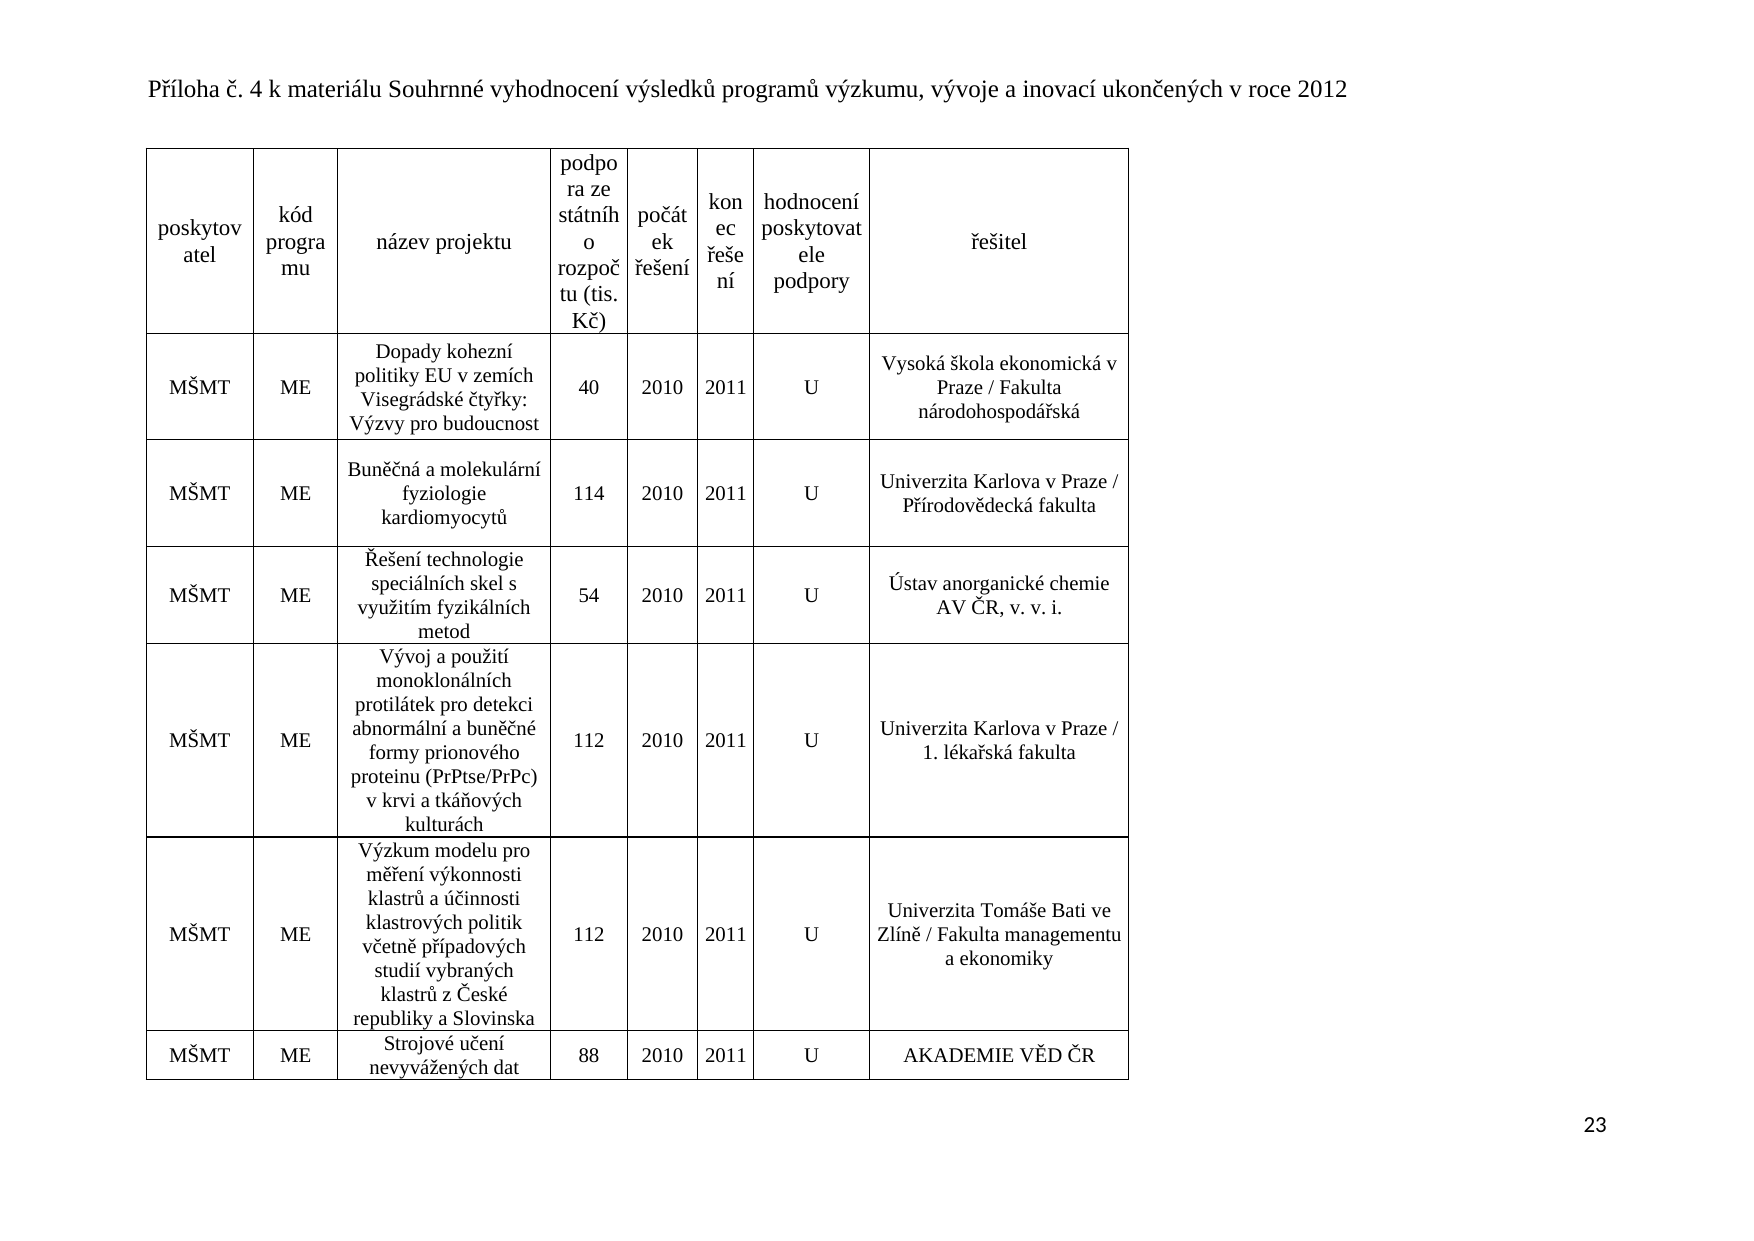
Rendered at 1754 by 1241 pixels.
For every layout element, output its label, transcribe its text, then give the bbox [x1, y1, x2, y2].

table_header kód programu [254, 149, 337, 333]
table_cell 2011 [698, 440, 753, 546]
table_cell MŠMT [147, 334, 253, 439]
table_cell 2011 [698, 334, 753, 439]
table_header podpora ze státního rozpočtu (tis. Kč) [551, 149, 627, 333]
table_cell 2010 [628, 838, 697, 1030]
table_cell MŠMT [147, 440, 253, 546]
table_cell U [754, 1031, 869, 1079]
table_cell 88 [551, 1031, 627, 1079]
table_cell 112 [551, 644, 627, 836]
table_cell MŠMT [147, 1031, 253, 1079]
table_cell ME [254, 547, 337, 643]
table_cell 2010 [628, 644, 697, 836]
table_cell 54 [551, 547, 627, 643]
table_cell Buněčná a molekulární fyziologie kardiomyocytů [338, 440, 550, 546]
table_cell 2010 [628, 1031, 697, 1079]
table_cell 2010 [628, 547, 697, 643]
table_cell U [754, 334, 869, 439]
table_header název projektu [338, 149, 550, 333]
table_cell 2011 [698, 838, 753, 1030]
table_cell Univerzita Karlova v Praze / 1. lékařská fakulta [870, 644, 1128, 836]
table_cell 2010 [628, 440, 697, 546]
table_cell ME [254, 1031, 337, 1079]
table_cell Výzkum modelu pro měření výkonnosti klastrů a účinnosti klastrových politik včetně případových studií vybraných klastrů z České republiky a Slovinska [338, 838, 550, 1030]
table_cell MŠMT [147, 547, 253, 643]
table_cell U [754, 440, 869, 546]
table_cell 114 [551, 440, 627, 546]
table_cell 2011 [698, 644, 753, 836]
table_cell 2011 [698, 547, 753, 643]
table_cell ME [254, 440, 337, 546]
table_cell U [754, 547, 869, 643]
table_cell Univerzita Tomáše Bati ve Zlíně / Fakulta managementu a ekonomiky [870, 838, 1128, 1030]
table_cell Strojové učení nevyvážených dat [338, 1031, 550, 1079]
table_cell MŠMT [147, 838, 253, 1030]
table_cell 40 [551, 334, 627, 439]
table_cell 112 [551, 838, 627, 1030]
table_cell U [754, 838, 869, 1030]
table_cell Vysoká škola ekonomická v Praze / Fakulta národohospodářská [870, 334, 1128, 439]
table_header konec řešení [698, 149, 753, 333]
table_cell ME [254, 644, 337, 836]
table_cell AKADEMIE VĚD ČR [870, 1031, 1128, 1079]
table_cell U [754, 644, 869, 836]
table_cell Univerzita Karlova v Praze / Přírodovědecká fakulta [870, 440, 1128, 546]
table_cell 2011 [698, 1031, 753, 1079]
table_header řešitel [870, 149, 1128, 333]
table_cell ME [254, 838, 337, 1030]
table_cell Dopady kohezní politiky EU v zemích Visegrádské čtyřky: Výzvy pro budoucnost [338, 334, 550, 439]
table_cell 2010 [628, 334, 697, 439]
table_cell Vývoj a použití monoklonálních protilátek pro detekci abnormální a buněčné formy prionového proteinu (PrPtse/PrPc) v krvi a tkáňových kulturách [338, 644, 550, 836]
table_header hodnocení poskytovatele podpory [754, 149, 869, 333]
table_cell Ústav anorganické chemie AV ČR, v. v. i. [870, 547, 1128, 643]
table_cell MŠMT [147, 644, 253, 836]
table_header poskytovatel [147, 149, 253, 333]
table_cell ME [254, 334, 337, 439]
table_cell Řešení technologie speciálních skel s využitím fyzikálních metod [338, 547, 550, 643]
table_header počátek řešení [628, 149, 697, 333]
